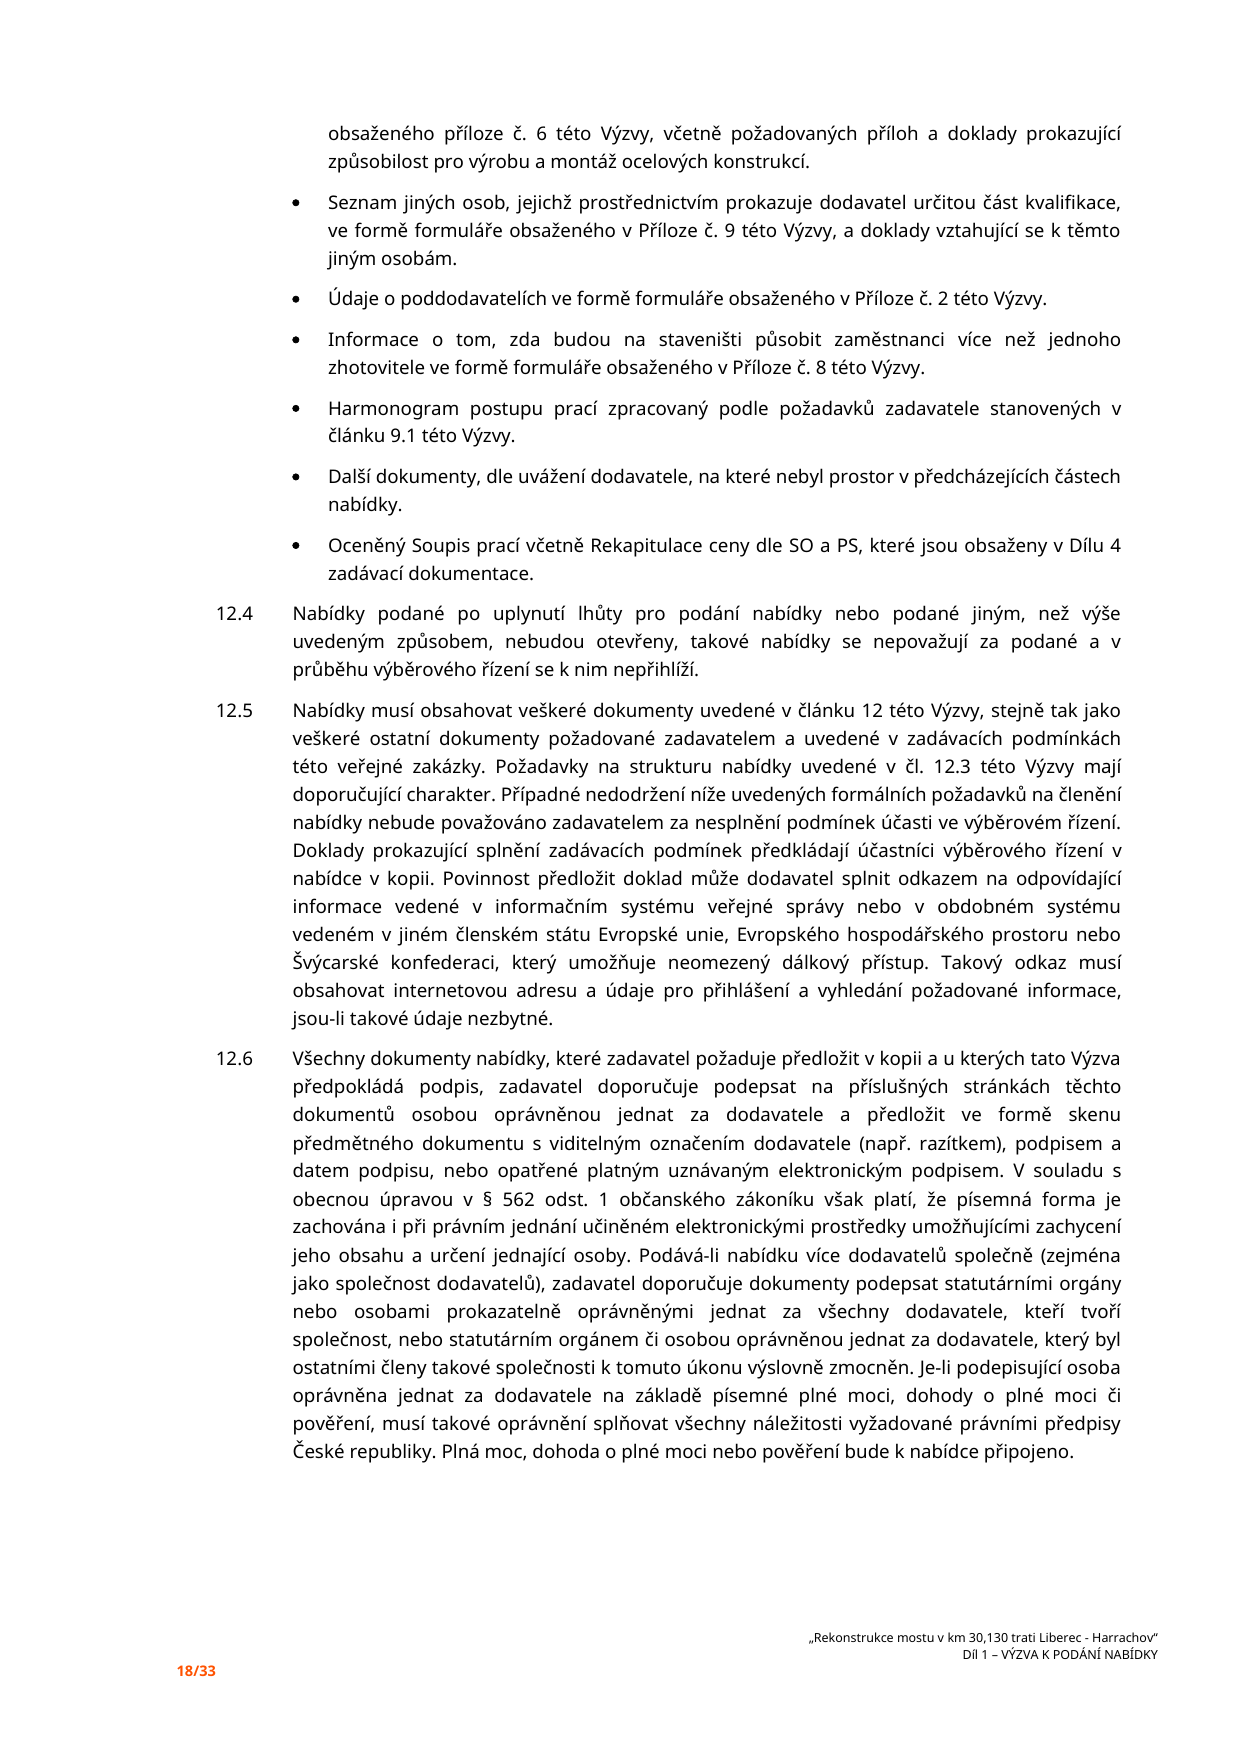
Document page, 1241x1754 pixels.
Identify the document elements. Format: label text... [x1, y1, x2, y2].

text Nabídky podané po uplynutí lhůty pro podání nabídky nebo podané jiným, než výše uvedeným způsobem, nebudou otevřeny, takové nabídky se nepovažují za podané a v průběhu výběrového řízení se k nim nepřihlíží. [216, 600, 1122, 682]
text Seznam jiných osob, jejichž prostřednictvím prokazuje dodavatel určitou část kvalifikace, ve formě formuláře obsaženého v Příloze č. 9 této Výzvy, a doklady vztahující se k těmto jiným osobám. [292, 189, 1122, 271]
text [292, 121, 1122, 174]
text Oceněný Soupis prací včetně Rekapitulace ceny dle SO a PS, které jsou obsaženy v Dílu 4 zadávací dokumentace. [292, 532, 1122, 585]
text Informace o tom, zda budou na staveništi působit zaměstnanci více než jednoho zhotovitele ve formě formuláře obsaženého v Příloze č. 8 této Výzvy. [292, 326, 1122, 380]
text Všechny dokumenty nabídky, které zadavatel požaduje předložit v kopii a u kterých tato Výzva předpokládá podpis, zadavatel doporučuje podepsat na příslušných stránkách těchto dokumentů osobou oprávněnou jednat za dodavatele a předložit ve formě skenu předmětného dokumentu s viditelným označením dodavatele (např. razítkem), podpisem a datem podpisu, nebo opatřené platným uznávaným elektronickým podpisem. V souladu s obecnou úpravou v § 562 odst. 1 občanského zákoníku však platí, že písemná forma je zachována i při právním jednání učiněném elektronickými prostředky umožňujícími zachycení jeho obsahu a určení jednající osoby. Podává-li nabídku více dodavatelů společně (zejména jako společnost dodavatelů), zadavatel doporučuje dokumenty podepsat statutárními orgány nebo osobami prokazatelně oprávněnými jednat za všechny dodavatele, kteří tvoří společnost, nebo statutárním orgánem či osobou oprávněnou jednat za dodavatele, který byl ostatními členy takové společnosti k tomuto úkonu výslovně zmocněn. Je-li podepisující osoba oprávněna jednat za dodavatele na základě písemné plné moci, dohody o plné moci či pověření, musí takové oprávnění splňovat všechny náležitosti vyžadované právními předpisy České republiky. Plná moc, dohoda o plné moci nebo pověření bude k nabídce připojeno. [216, 1046, 1122, 1463]
text Další dokumenty, dle uvážení dodavatele, na které nebyl prostor v předcházejících částech nabídky. [292, 463, 1122, 517]
text Nabídky musí obsahovat veškeré dokumenty uvedené v článku 12 této Výzvy, stejně tak jako veškeré ostatní dokumenty požadované zadavatelem a uvedené v zadávacích podmínkách této veřejné zakázky. Požadavky na strukturu nabídky uvedené v čl. 12.3 této Výzvy mají doporučující charakter. Případné nedodržení níže uvedených formálních požadavků na členění nabídky nebude považováno zadavatelem za nesplnění podmínek účasti ve výběrovém řízení. Doklady prokazující splnění zadávacích podmínek předkládají účastníci výběrového řízení v nabídce v kopii. Povinnost předložit doklad může dodavatel splnit odkazem na odpovídající informace vedené v informačním systému veřejné správy nebo v obdobném systému vedeném v jiném členském státu Evropské unie, Evropského hospodářského prostoru nebo Švýcarské konfederaci, který umožňuje neomezený dálkový přístup. Takový odkaz musí obsahovat internetovou adresu a údaje pro přihlášení a vyhledání požadované informace, jsou-li takové údaje nezbytné. [216, 697, 1122, 1031]
text Harmonogram postupu prací zpracovaný podle požadavků zadavatele stanovených v článku 9.1 této Výzvy. [292, 395, 1122, 448]
text Údaje o poddodavatelích ve formě formuláře obsaženého v Příloze č. 2 této Výzvy. [292, 286, 1122, 311]
